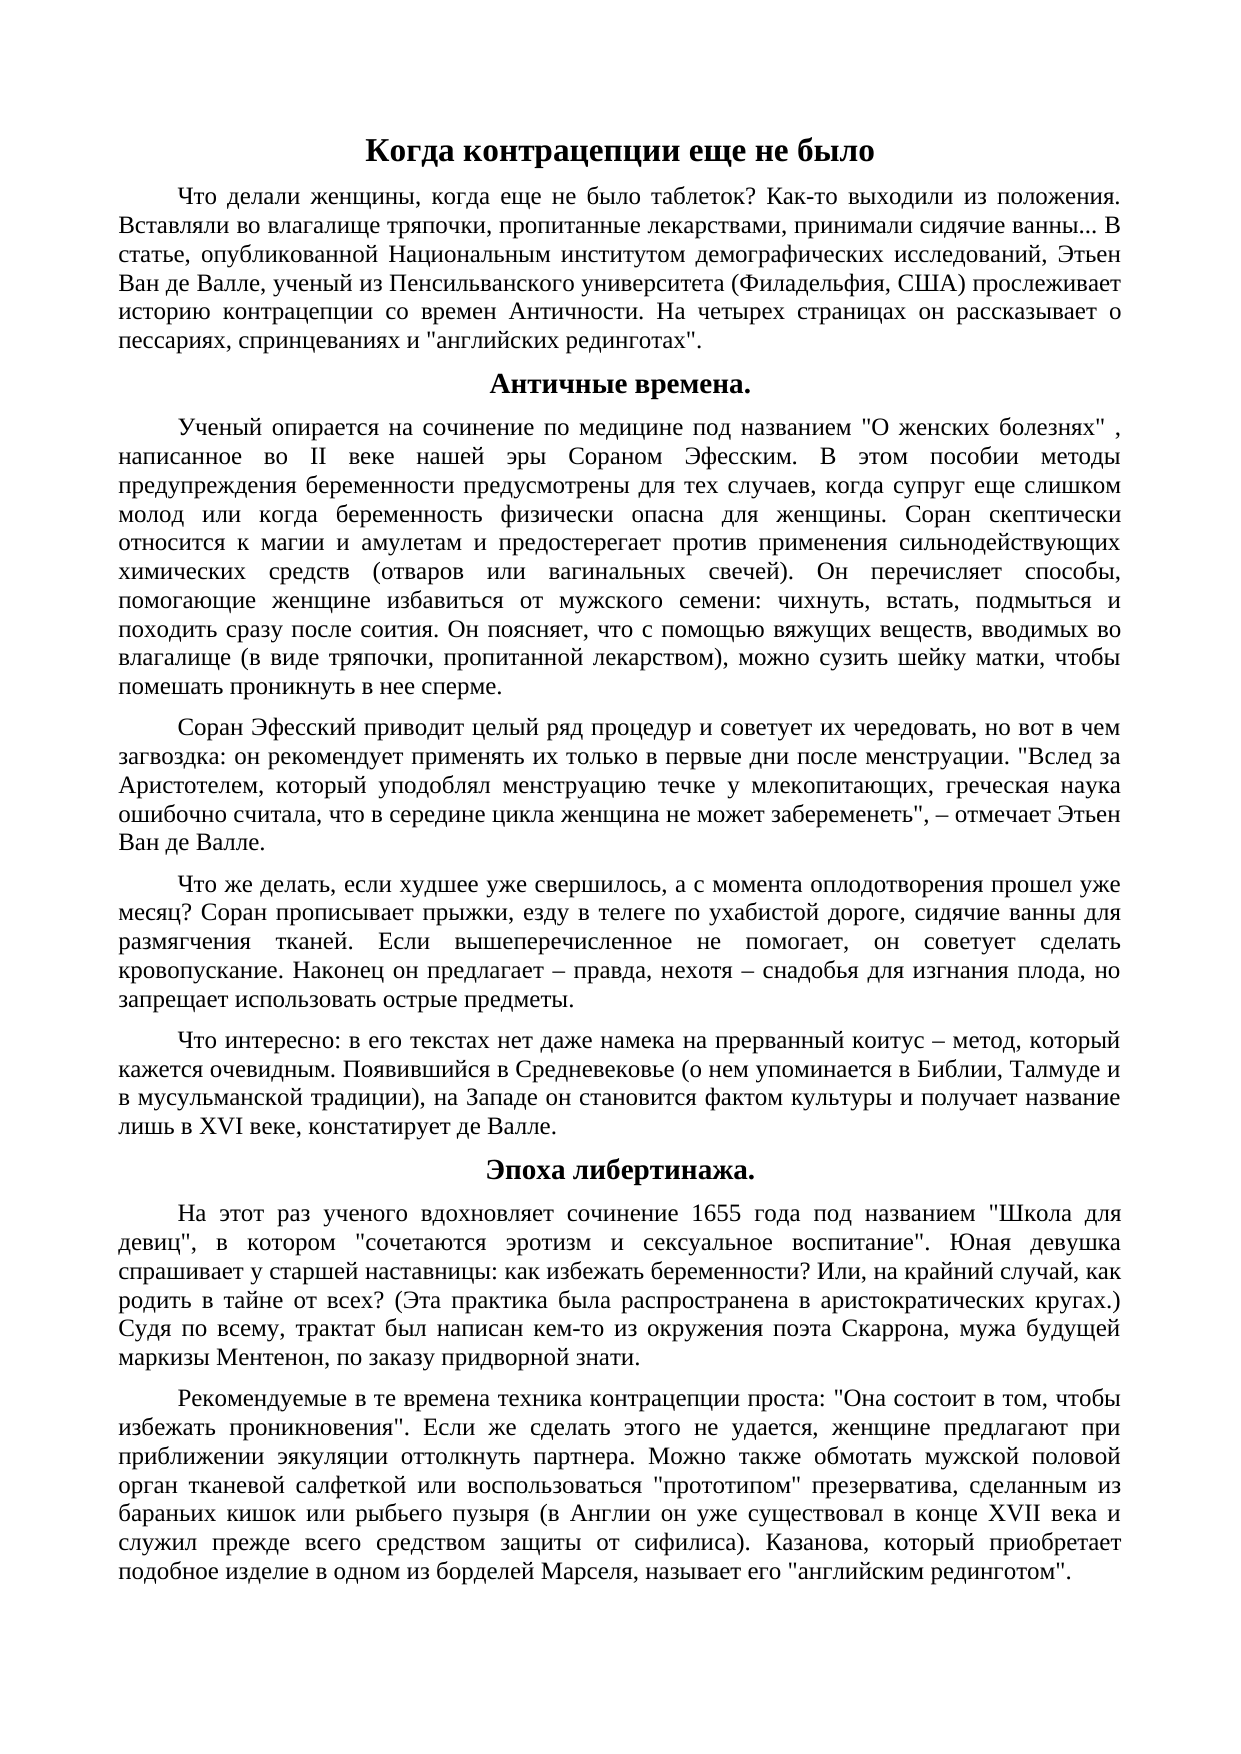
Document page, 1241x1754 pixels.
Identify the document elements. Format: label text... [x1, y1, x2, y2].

text На этот раз ученого вдохновляет сочинение 1655 года под названием "Школа для девиц", в котором "сочетаются эротизм и сексуальное воспитание". Юная девушка спрашивает у старшей наставницы: как избежать беременности? Или, на крайний случай, как родить в тайне от всех? (Эта практика была распространена в аристократических кругах.) Судя по всему, трактат был написан кем-то из окружения поэта Скаррона, мужа будущей маркизы Ментенон, по заказу придворной знати. [118, 1198, 1122, 1371]
text Когда контрацепции еще не было [118, 131, 1122, 169]
text Что же делать, если худшее уже свершилось, а с момента оплодотворения прошел уже месяц? Соран прописывает прыжки, езду в телеге по ухабистой дороге, сидячие ванны для размягчения тканей. Если вышеперечисленное не помогает, он советует сделать кровопускание. Наконец он предлагает – правда, нехотя – снадобья для изгнания плода, но запрещает использовать острые предметы. [118, 869, 1122, 1012]
text Что делали женщины, когда еще не было таблеток? Как-то выходили из положения. Вставляли во влагалище тряпочки, пропитанные лекарствами, принимали сидячие ванны... В статье, опубликованной Национальным институтом демографических исследований, Этьен Ван де Валле, ученый из Пенсильванского университета (Филадельфия, США) прослеживает историю контрацепции со времен Античности. На четырех страницах он рассказывает о пессариях, спринцеваниях и "английских рединготах". [118, 181, 1122, 354]
text Античные времена. [118, 366, 1122, 400]
text Рекомендуемые в те времена техника контрацепции проста: "Она состоит в том, чтобы избежать проникновения". Если же сделать этого не удается, женщине предлагают при приближении эякуляции оттолкнуть партнера. Можно также обмотать мужской половой орган тканевой салфеткой или воспользоваться "прототипом" презерватива, сделанным из бараньих кишок или рыбьего пузыря (в Англии он уже существовал в конце XVII века и служил прежде всего средством защиты от сифилиса). Казанова, который приобретает подобное изделие в одном из борделей Марселя, называет его "английским рединготом". [118, 1383, 1122, 1585]
text Соран Эфесский приводит целый ряд процедур и советует их чередовать, но вот в чем загвоздка: он рекомендует применять их только в первые дни после менструации. "Вслед за Аристотелем, который уподоблял менструацию течке у млекопитающих, греческая наука ошибочно считала, что в середине цикла женщина не может забеременеть", – отмечает Этьен Ван де Валле. [118, 712, 1122, 856]
text Эпоха либертинажа. [118, 1152, 1122, 1186]
text Ученый опирается на сочинение по медицине под названием "О женских болезнях" , написанное во II веке нашей эры Сораном Эфесским. В этом пособии методы предупреждения беременности предусмотрены для тех случаев, когда супруг еще слишком молод или когда беременность физически опасна для женщины. Соран скептически относится к магии и амулетам и предостерегает против применения сильнодействующих химических средств (отваров или вагинальных свечей). Он перечисляет способы, помогающие женщине избавиться от мужского семени: чихнуть, встать, подмыться и походить сразу после соития. Он поясняет, что с помощью вяжущих веществ, вводимых во влагалище (в виде тряпочки, пропитанной лекарством), можно сузить шейку матки, чтобы помешать проникнуть в нее сперме. [118, 412, 1122, 700]
text Что интересно: в его текстах нет даже намека на прерванный коитус – метод, который кажется очевидным. Появившийся в Средневековье (о нем упоминается в Библии, Талмуде и в мусульманской традиции), на Западе он становится фактом культуры и получает название лишь в XVI веке, констатирует де Валле. [118, 1025, 1122, 1140]
